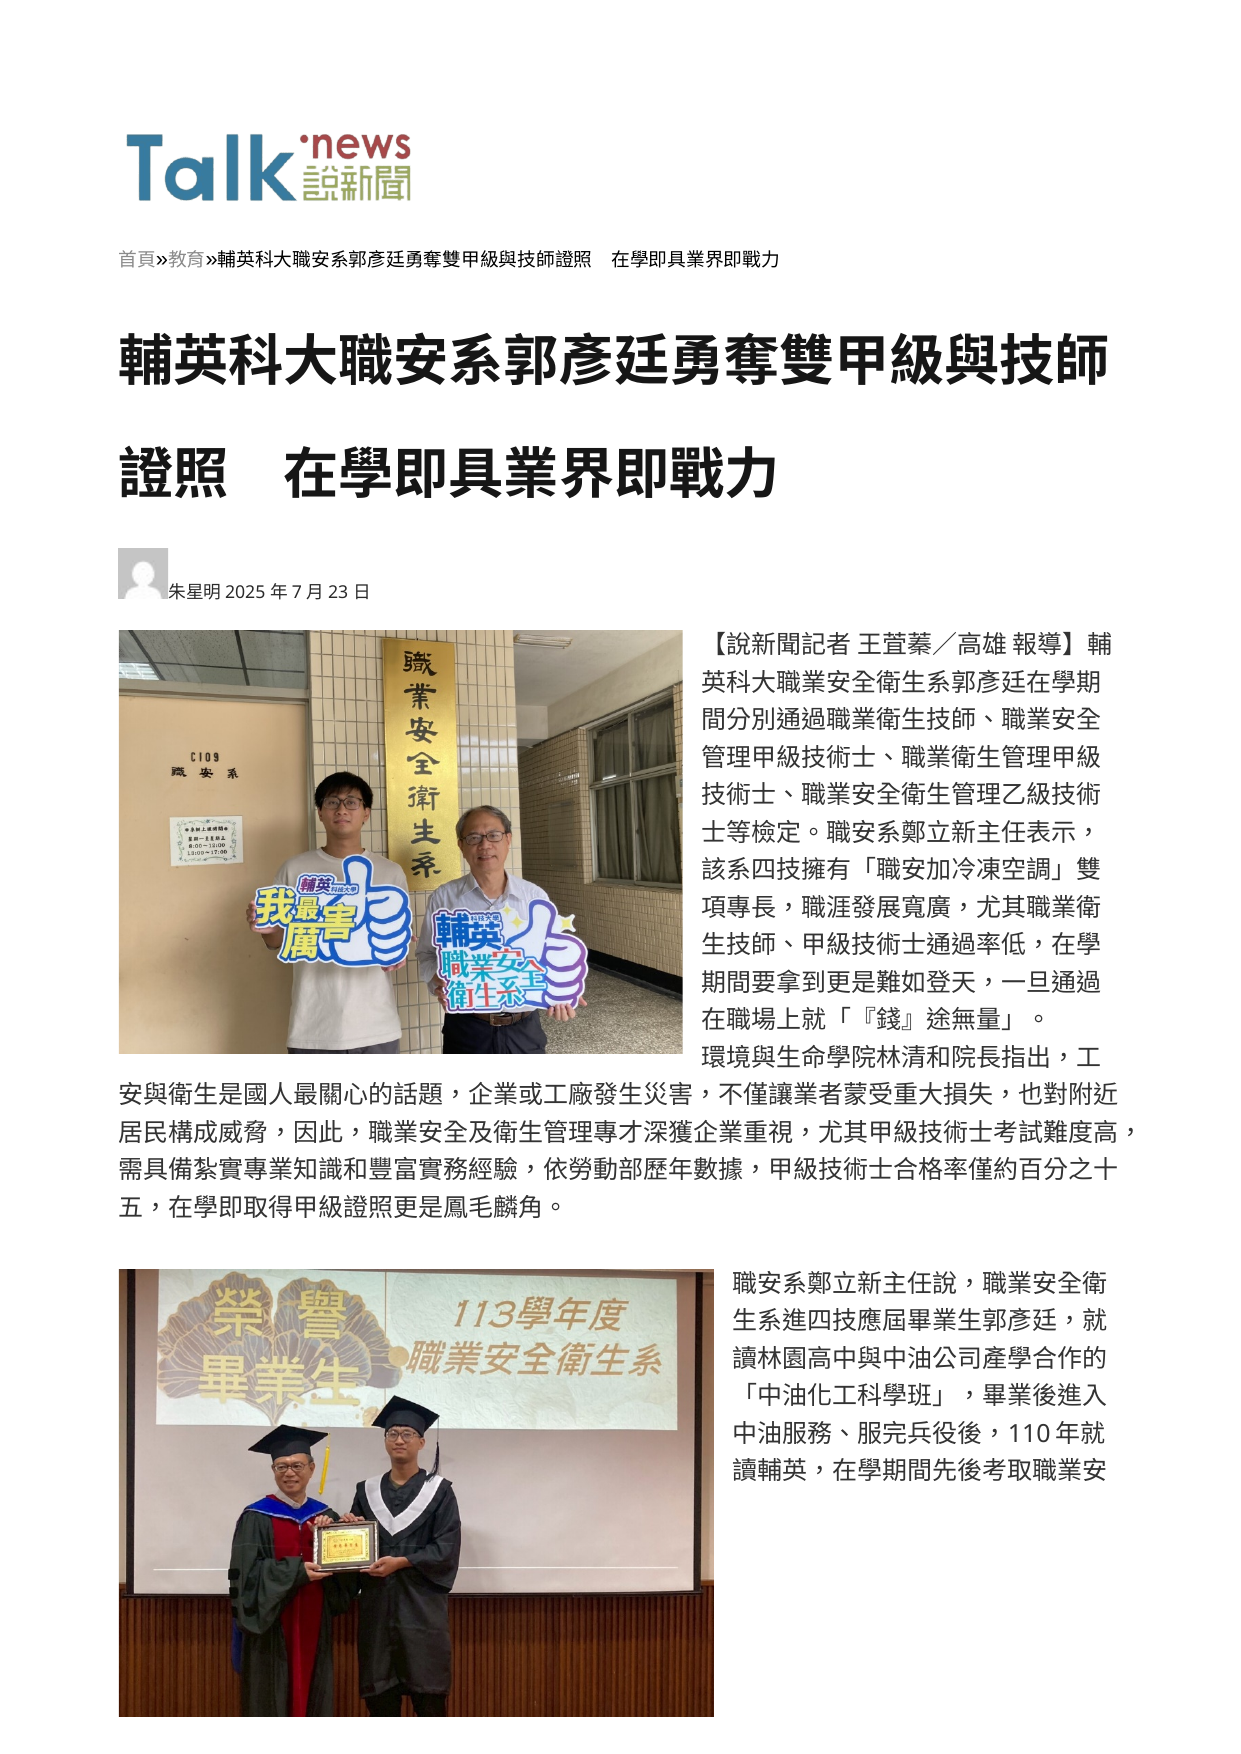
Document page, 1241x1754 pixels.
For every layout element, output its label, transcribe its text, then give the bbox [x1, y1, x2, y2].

subtitle 輔英科大職安系郭彥廷勇奪雙甲級與技師證照 在學即具業界即戰力 [118, 300, 1122, 525]
text 環境與生命學院林清和院長指出，工安與衛生是國人最關心的話題，企業或工廠發生災害，不僅讓業者蒙受重大損失，也對附近居民構成威脅，因此，職業安全及衛生管理專才深獲企業重視，尤其甲級技術士考試難度高，需具備紮實專業知識和豐富實務經驗，依勞動部歷年數據，甲級技術士合格率僅約百分之十五，在學即取得甲級證照更是鳳毛麟角。 [118, 1036, 1122, 1224]
picture [118, 127, 419, 209]
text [118, 1262, 1122, 1487]
text 朱星明2025 年 7 月 23 日 [118, 549, 1122, 624]
picture [118, 1269, 714, 1717]
text 首頁»教育»輔英科大職安系郭彥廷勇奪雙甲級與技師證照 在學即具業界即戰力 [118, 239, 1122, 277]
picture [118, 548, 169, 599]
picture [118, 630, 683, 1054]
